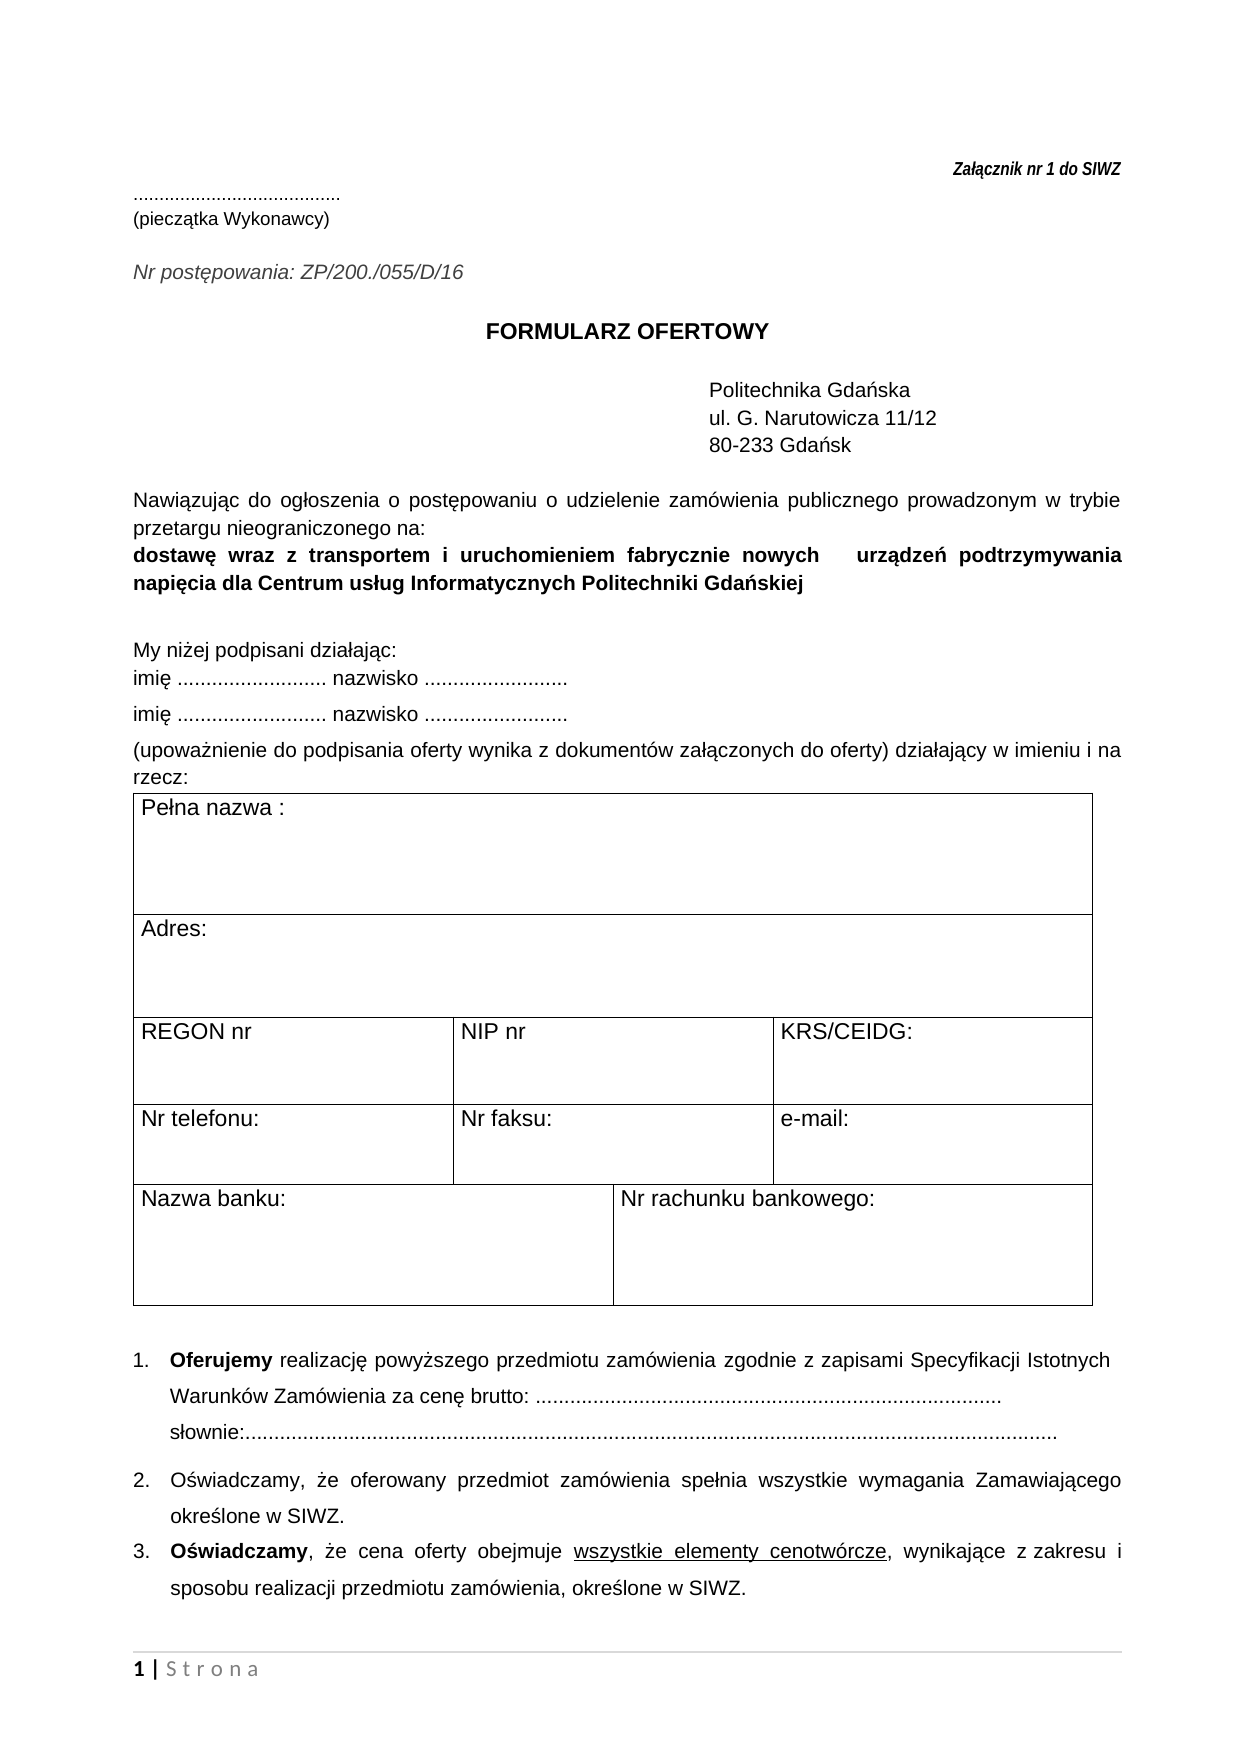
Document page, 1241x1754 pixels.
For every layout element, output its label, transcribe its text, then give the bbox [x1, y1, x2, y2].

text (upoważnienie do podpisania oferty wynika z dokumentów załączonych do oferty) działający w imieniu i na rzecz: [133, 738, 1122, 789]
text Nawiązując do ogłoszenia o postępowaniu o udzielenie zamówienia publicznego prowadzonym w trybie przetargu nieograniczonego na: [133, 488, 1122, 540]
subtitle Nr postępowania: ZP/200./055/D/16 [133, 260, 1122, 284]
table_cell Nr rachunku bankowego: [614, 1185, 1092, 1305]
table_cell REGON nr [134, 1018, 453, 1104]
text My niżej podpisani działając: [133, 638, 1122, 662]
table_cell Nr telefonu: [134, 1105, 453, 1184]
text Politechnika Gdańska [709, 378, 1122, 402]
text ........................................ [133, 182, 1122, 204]
list Oświadczamy, że cena oferty obejmuje wszystkie elementy cenotwórcze, wynikające z zakresu i sposobu realizacji przedmiotu zamówienia, określone w SIWZ. [133, 1539, 1122, 1599]
text imię .......................... nazwisko ......................... [133, 702, 1122, 726]
text imię .......................... nazwisko ......................... [133, 666, 1122, 690]
table_cell e-mail: [774, 1105, 1092, 1184]
table_cell Nazwa banku: [134, 1185, 613, 1305]
text dostawę wraz z transportem i uruchomieniem fabrycznie nowych urządzeń podtrzymywania napięcia dla Centrum usług Informatycznych Politechniki Gdańskiej [133, 543, 1122, 595]
table_cell NIP nr [454, 1018, 773, 1104]
table_cell Nr faksu: [454, 1105, 773, 1184]
text Załącznik nr 1 do SIWZ [133, 158, 1122, 179]
text 80-233 Gdańsk [709, 433, 1122, 457]
table_cell KRS/CEIDG: [774, 1018, 1092, 1104]
table_cell Adres: [134, 915, 1092, 1017]
text FORMULARZ OFERTOWY [133, 318, 1122, 344]
list Oświadczamy, że oferowany przedmiot zamówienia spełnia wszystkie wymagania Zamawiającego określone w SIWZ. [133, 1467, 1122, 1527]
table_header Pełna nazwa : [134, 794, 1092, 914]
text (pieczątka Wykonawcy) [133, 208, 1122, 229]
list słownie:............................................................................................................................................. [169, 1419, 1111, 1443]
list Oferujemy realizację powyższego przedmiotu zamówienia zgodnie z zapisami Specyfikacji Istotnych Warunków Zamówienia za cenę brutto: ................................................................................. [132, 1348, 1111, 1408]
text ul. G. Narutowicza 11/12 [709, 406, 1122, 430]
